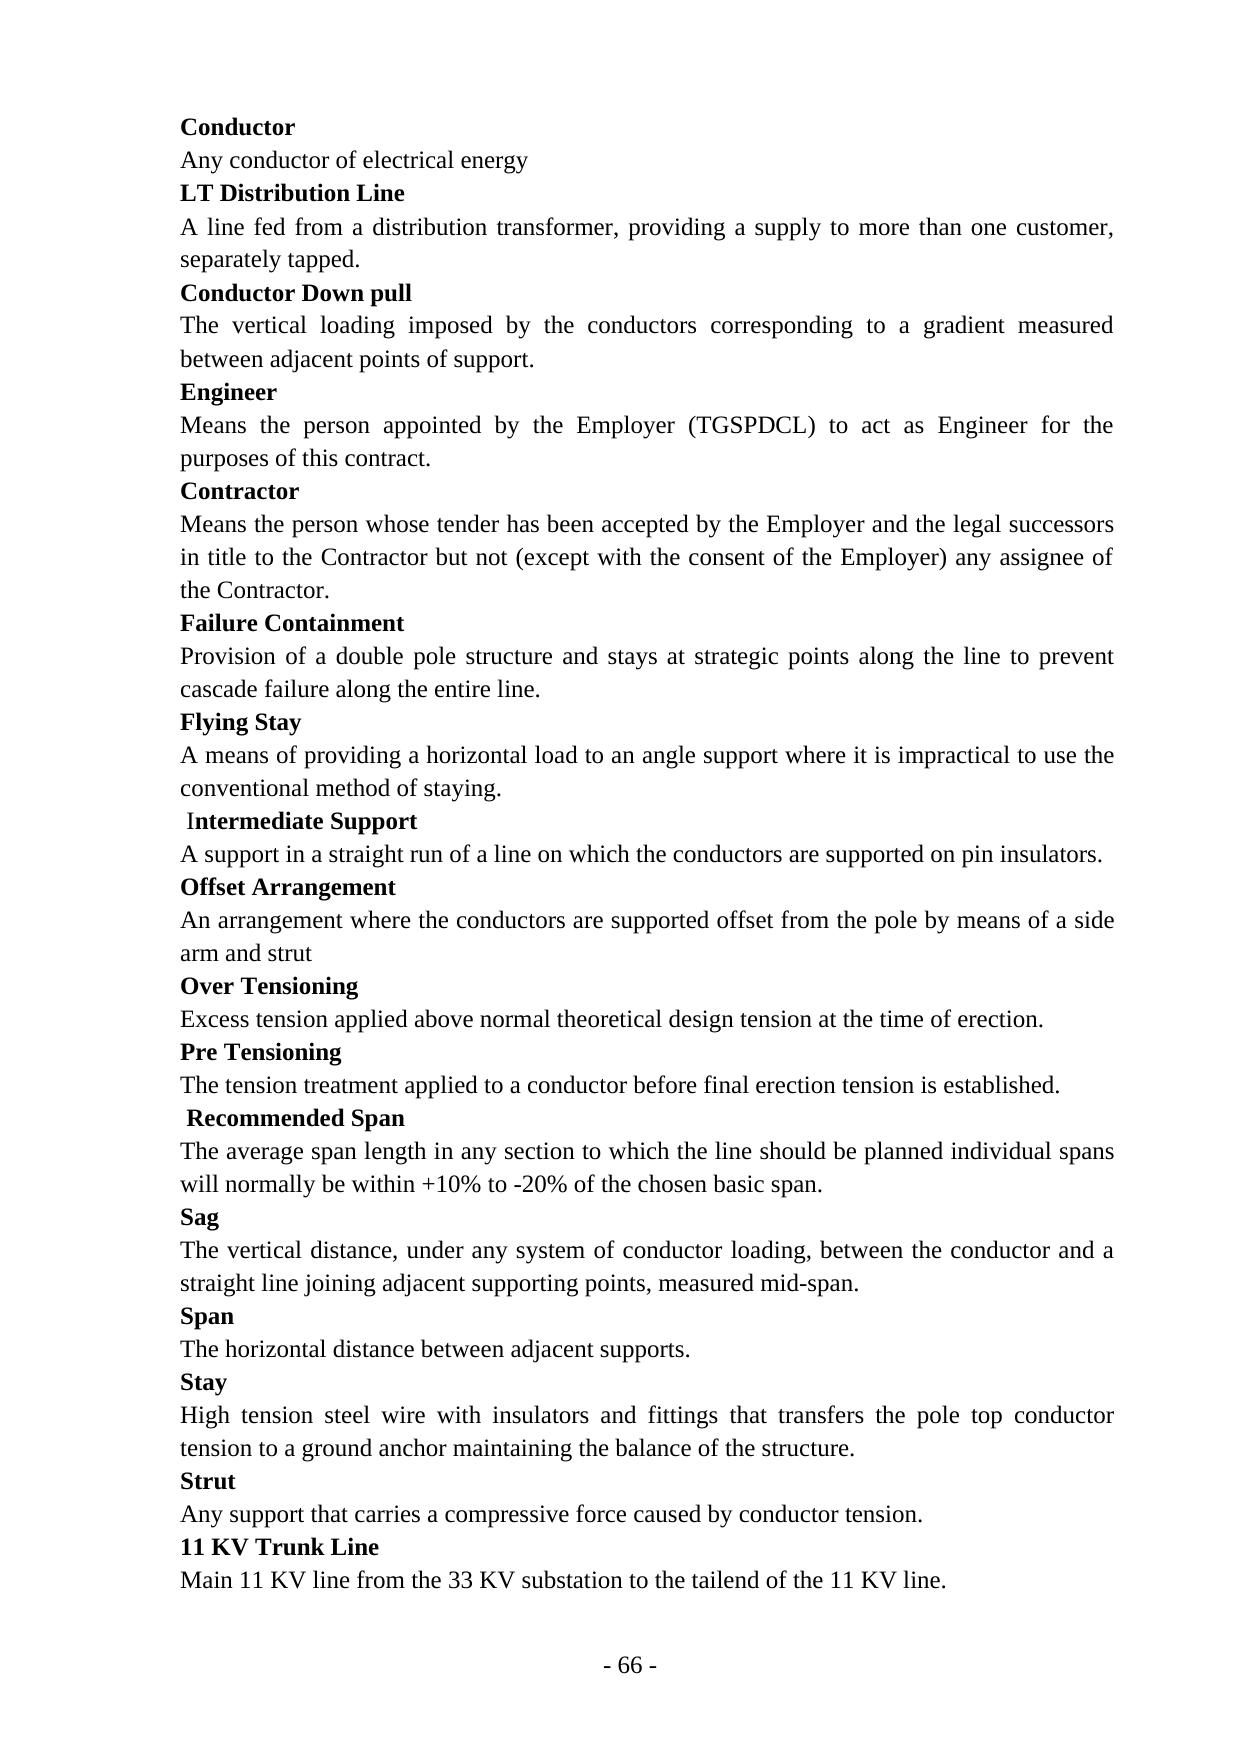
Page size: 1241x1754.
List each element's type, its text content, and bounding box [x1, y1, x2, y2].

text The vertical distance, under any system of conductor loading, between the conductor and a straight line joining adjacent supporting points, measured mid-span. [180, 1235, 1115, 1297]
text 11 KV Trunk Line [180, 1532, 1115, 1561]
text A support in a straight run of a line on which the conductors are supported on pin insulators. [180, 839, 1115, 868]
text A line fed from a distribution transformer, providing a supply to more than one customer, separately tapped. [180, 212, 1115, 273]
text Strut [180, 1466, 1115, 1495]
text Engineer [180, 377, 1115, 405]
text Failure Containment [180, 608, 1115, 637]
text Intermediate Support [180, 806, 1115, 835]
text Sag [180, 1202, 1115, 1231]
text The horizontal distance between adjacent supports. [180, 1334, 1115, 1363]
text Main 11 KV line from the 33 KV substation to the tailend of the 11 KV line. [180, 1565, 1115, 1594]
text Recommended Span [180, 1103, 1115, 1132]
text A means of providing a horizontal load to an angle support where it is impractical to use the conventional method of staying. [180, 740, 1115, 802]
text Means the person appointed by the Employer (TGSPDCL) to act as Engineer for the purposes of this contract. [180, 410, 1115, 471]
text An arrangement where the conductors are supported offset from the pole by means of a side arm and strut [180, 905, 1115, 967]
text Contractor [180, 476, 1115, 504]
text Over Tensioning [180, 971, 1115, 1000]
text Span [180, 1301, 1115, 1330]
text Conductor [180, 112, 1115, 141]
text The vertical loading imposed by the conductors corresponding to a gradient measured between adjacent points of support. [180, 311, 1115, 372]
text Provision of a double pole structure and stays at strategic points along the line to prevent cascade failure along the entire line. [180, 641, 1115, 703]
text The tension treatment applied to a conductor before final erection tension is established. [180, 1070, 1115, 1099]
text Offset Arrangement [180, 872, 1115, 901]
text Means the person whose tender has been accepted by the Employer and the legal successors in title to the Contractor but not (except with the consent of the Employer) any assignee of the Contractor. [180, 509, 1115, 603]
text The average span length in any section to which the line should be planned individual spans will normally be within +10% to -20% of the chosen basic span. [180, 1136, 1115, 1198]
text Flying Stay [180, 707, 1115, 736]
text Pre Tensioning [180, 1037, 1115, 1066]
text Conductor Down pull [180, 278, 1115, 306]
text Any support that carries a compressive force caused by conductor tension. [180, 1499, 1115, 1528]
text Any conductor of electrical energy [180, 146, 1115, 174]
text LT Distribution Line [180, 178, 1115, 207]
text High tension steel wire with insulators and fittings that transfers the pole top conductor tension to a ground anchor maintaining the balance of the structure. [180, 1400, 1115, 1462]
text Excess tension applied above normal theoretical design tension at the time of erection. [180, 1004, 1115, 1033]
text Stay [180, 1367, 1115, 1396]
